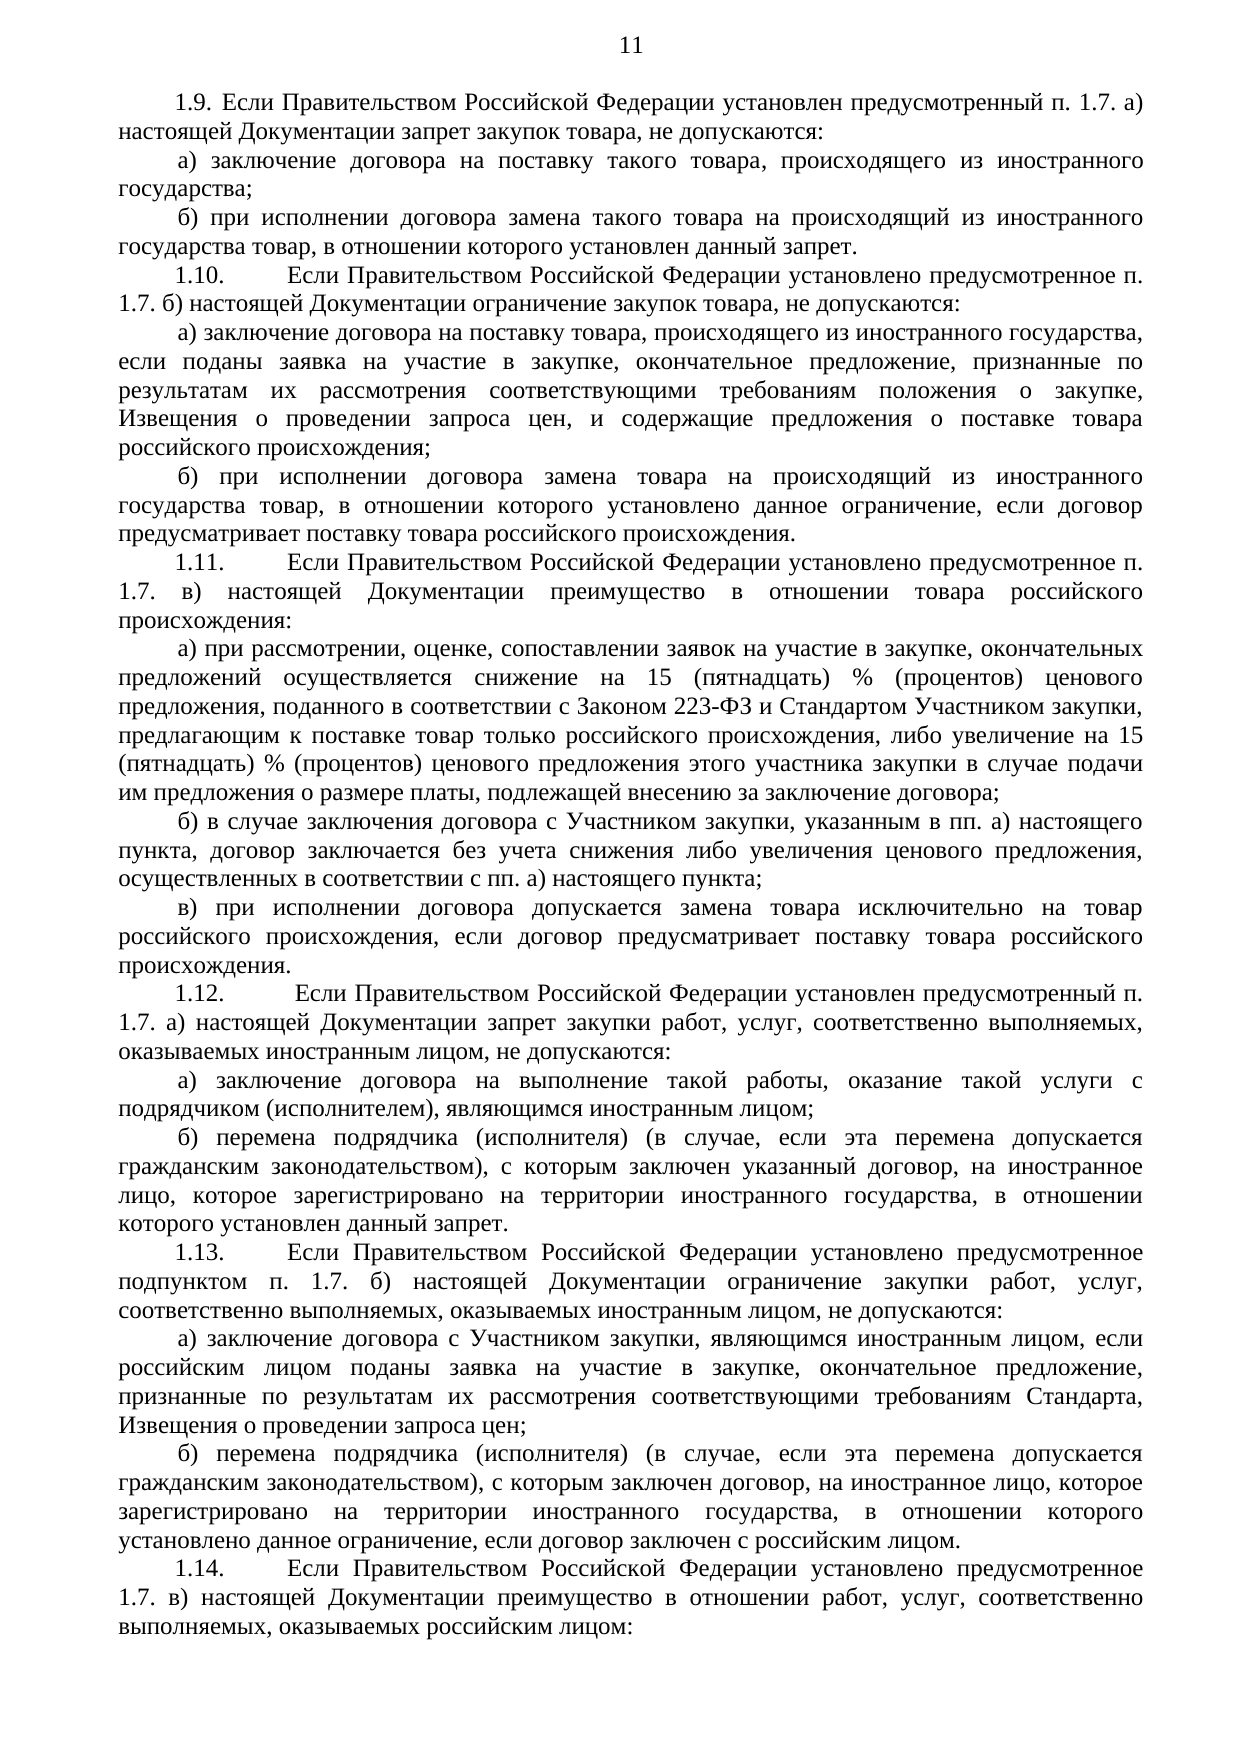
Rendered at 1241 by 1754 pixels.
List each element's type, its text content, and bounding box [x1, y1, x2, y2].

text б) при исполнении договора замена такого товара на происходящий из иностранного государства товар, в отношении которого установлен данный запрет. [118, 202, 1144, 260]
list б) перемена подрядчика (исполнителя) (в случае, если эта перемена допускается гражданским законодательством), с которым заключен договор, на иностранное лицо, которое зарегистрировано на территории иностранного государства, в отношении которого установлено данное ограничение, если договор заключен с российским лицом. [118, 1438, 1144, 1553]
list Если Правительством Российской Федерации установлено предусмотренное 1.7. в) настоящей Документации преимущество в отношении работ, услуг, соответственно выполняемых, оказываемых российским лицом: [118, 1553, 1144, 1640]
text б) перемена подрядчика (исполнителя) (в случае, если эта перемена допускается гражданским законодательством), с которым заключен указанный договор, на иностранное лицо, которое зарегистрировано на территории иностранного государства, в отношении которого установлен данный запрет. [118, 1122, 1144, 1237]
text а) заключение договора на поставку такого товара, происходящего из иностранного государства; [118, 145, 1144, 202]
text б) в случае заключения договора с Участником закупки, указанным в пп. а) настоящего пункта, договор заключается без учета снижения либо увеличения ценового предложения, осуществленных в соответствии с пп. а) настоящего пункта; [118, 806, 1144, 892]
text в) при исполнении договора допускается замена товара исключительно на товар российского происхождения, если договор предусматривает поставку товара российского происхождения. [118, 892, 1144, 978]
text а) при рассмотрении, оценке, сопоставлении заявок на участие в закупке, окончательных предложений осуществляется снижение на 15 (пятнадцать) % (процентов) ценового предложения, поданного в соответствии с Законом 223-ФЗ и Стандартом Участником закупки, предлагающим к поставке товар только российского происхождения, либо увеличение на 15 (пятнадцать) % (процентов) ценового предложения этого участника закупки в случае подачи им предложения о размере платы, подлежащей внесению за заключение договора; [118, 633, 1144, 806]
text б) при исполнении договора замена товара на происходящий из иностранного государства товар, в отношении которого установлено данное ограничение, если договор предусматривает поставку товара российского происхождения. [118, 461, 1144, 547]
list Если Правительством Российской Федерации установлен предусмотренный п. 1.7. а) настоящей Документации запрет закупок товара, не допускаются: [118, 58, 1144, 145]
text а) заключение договора на поставку товара, происходящего из иностранного государства, если поданы заявка на участие в закупке, окончательное предложение, признанные по результатам их рассмотрения соответствующими требованиям положения о закупке, Извещения о проведении запроса цен, и содержащие предложения о поставке товара российского происхождения; [118, 317, 1144, 461]
list Если Правительством Российской Федерации установлено предусмотренное п. 1.7. б) настоящей Документации ограничение закупок товара, не допускаются: [118, 260, 1144, 317]
list Если Правительством Российской Федерации установлено предусмотренное п. 1.7. в) настоящей Документации преимущество в отношении товара российского происхождения: [118, 547, 1144, 633]
list а) заключение договора с Участником закупки, являющимся иностранным лицом, если российским лицом поданы заявка на участие в закупке, окончательное предложение, признанные по результатам их рассмотрения соответствующими требованиям Стандарта, Извещения о проведении запроса цен; [118, 1323, 1144, 1438]
text а) заключение договора на выполнение такой работы, оказание такой услуги с подрядчиком (исполнителем), являющимся иностранным лицом; [118, 1065, 1144, 1122]
list Если Правительством Российской Федерации установлен предусмотренный п. 1.7. а) настоящей Документации запрет закупки работ, услуг, соответственно выполняемых, оказываемых иностранным лицом, не допускаются: [118, 978, 1144, 1065]
list Если Правительством Российской Федерации установлено предусмотренное подпунктом п. 1.7. б) настоящей Документации ограничение закупки работ, услуг, соответственно выполняемых, оказываемых иностранным лицом, не допускаются: [118, 1237, 1144, 1323]
